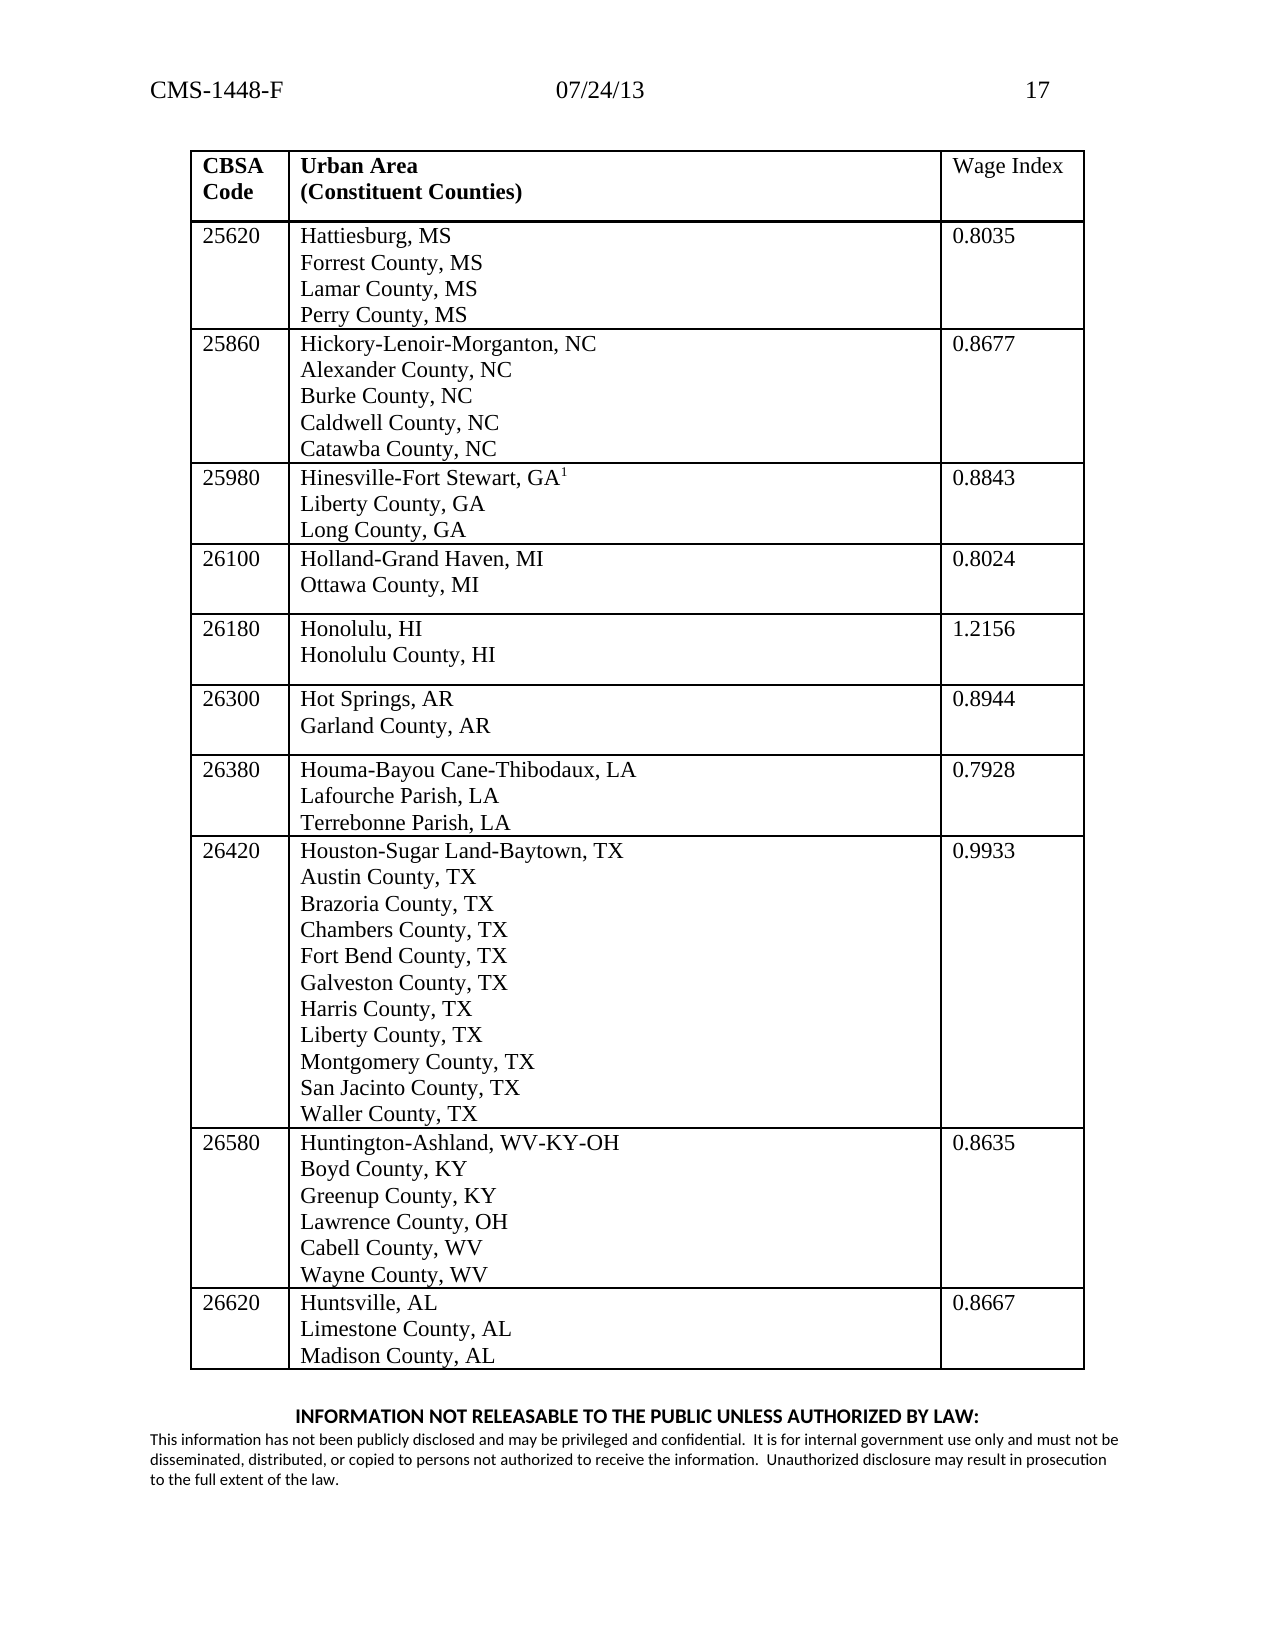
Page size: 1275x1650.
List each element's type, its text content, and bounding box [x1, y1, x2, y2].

table_cell 0.8635 [942, 1129, 1083, 1287]
table_cell 26100 [192, 545, 288, 613]
table_cell Hot Springs, AR Garland County, AR [290, 686, 940, 754]
table_cell Houma-Bayou Cane-Thibodaux, LA Lafourche Parish, LA Terrebonne Parish, LA [290, 756, 940, 835]
table_cell 26300 [192, 686, 288, 754]
table_cell 26580 [192, 1129, 288, 1287]
table_header CBSA Code [192, 152, 288, 220]
table_cell 0.8667 [942, 1289, 1083, 1368]
table_cell 26420 [192, 837, 288, 1127]
table_cell 25980 [192, 464, 288, 543]
table_cell 1.2156 [942, 615, 1083, 683]
table_cell 0.8677 [942, 330, 1083, 462]
table_cell Honolulu, HI Honolulu County, HI [290, 615, 940, 683]
table_cell Holland-Grand Haven, MI Ottawa County, MI [290, 545, 940, 613]
table_header Urban Area (Constituent Counties) [290, 152, 940, 220]
table_header Wage Index [942, 152, 1083, 220]
table_cell Huntington-Ashland, WV-KY-OH Boyd County, KY Greenup County, KY Lawrence County, OH Cabell County, WV Wayne County, WV [290, 1129, 940, 1287]
table_cell 0.7928 [942, 756, 1083, 835]
table_cell 25620 [192, 223, 288, 328]
table_cell Hickory-Lenoir-Morganton, NC Alexander County, NC Burke County, NC Caldwell County, NC Catawba County, NC [290, 330, 940, 462]
table_cell Houston-Sugar Land-Baytown, TX Austin County, TX Brazoria County, TX Chambers County, TX Fort Bend County, TX Galveston County, TX Harris County, TX Liberty County, TX Montgomery County, TX San Jacinto County, TX Waller County, TX [290, 837, 940, 1127]
table_cell 0.9933 [942, 837, 1083, 1127]
table_cell 25860 [192, 330, 288, 462]
table_cell Hinesville-Fort Stewart, GA1 Liberty County, GA Long County, GA [290, 464, 940, 543]
table_cell 26380 [192, 756, 288, 835]
table_cell 0.8035 [942, 223, 1083, 328]
table_cell 26620 [192, 1289, 288, 1368]
table_cell Hattiesburg, MS Forrest County, MS Lamar County, MS Perry County, MS [290, 223, 940, 328]
table_cell 0.8024 [942, 545, 1083, 613]
table_cell 0.8843 [942, 464, 1083, 543]
table_cell 26180 [192, 615, 288, 683]
table_cell 0.8944 [942, 686, 1083, 754]
table_cell Huntsville, AL Limestone County, AL Madison County, AL [290, 1289, 940, 1368]
